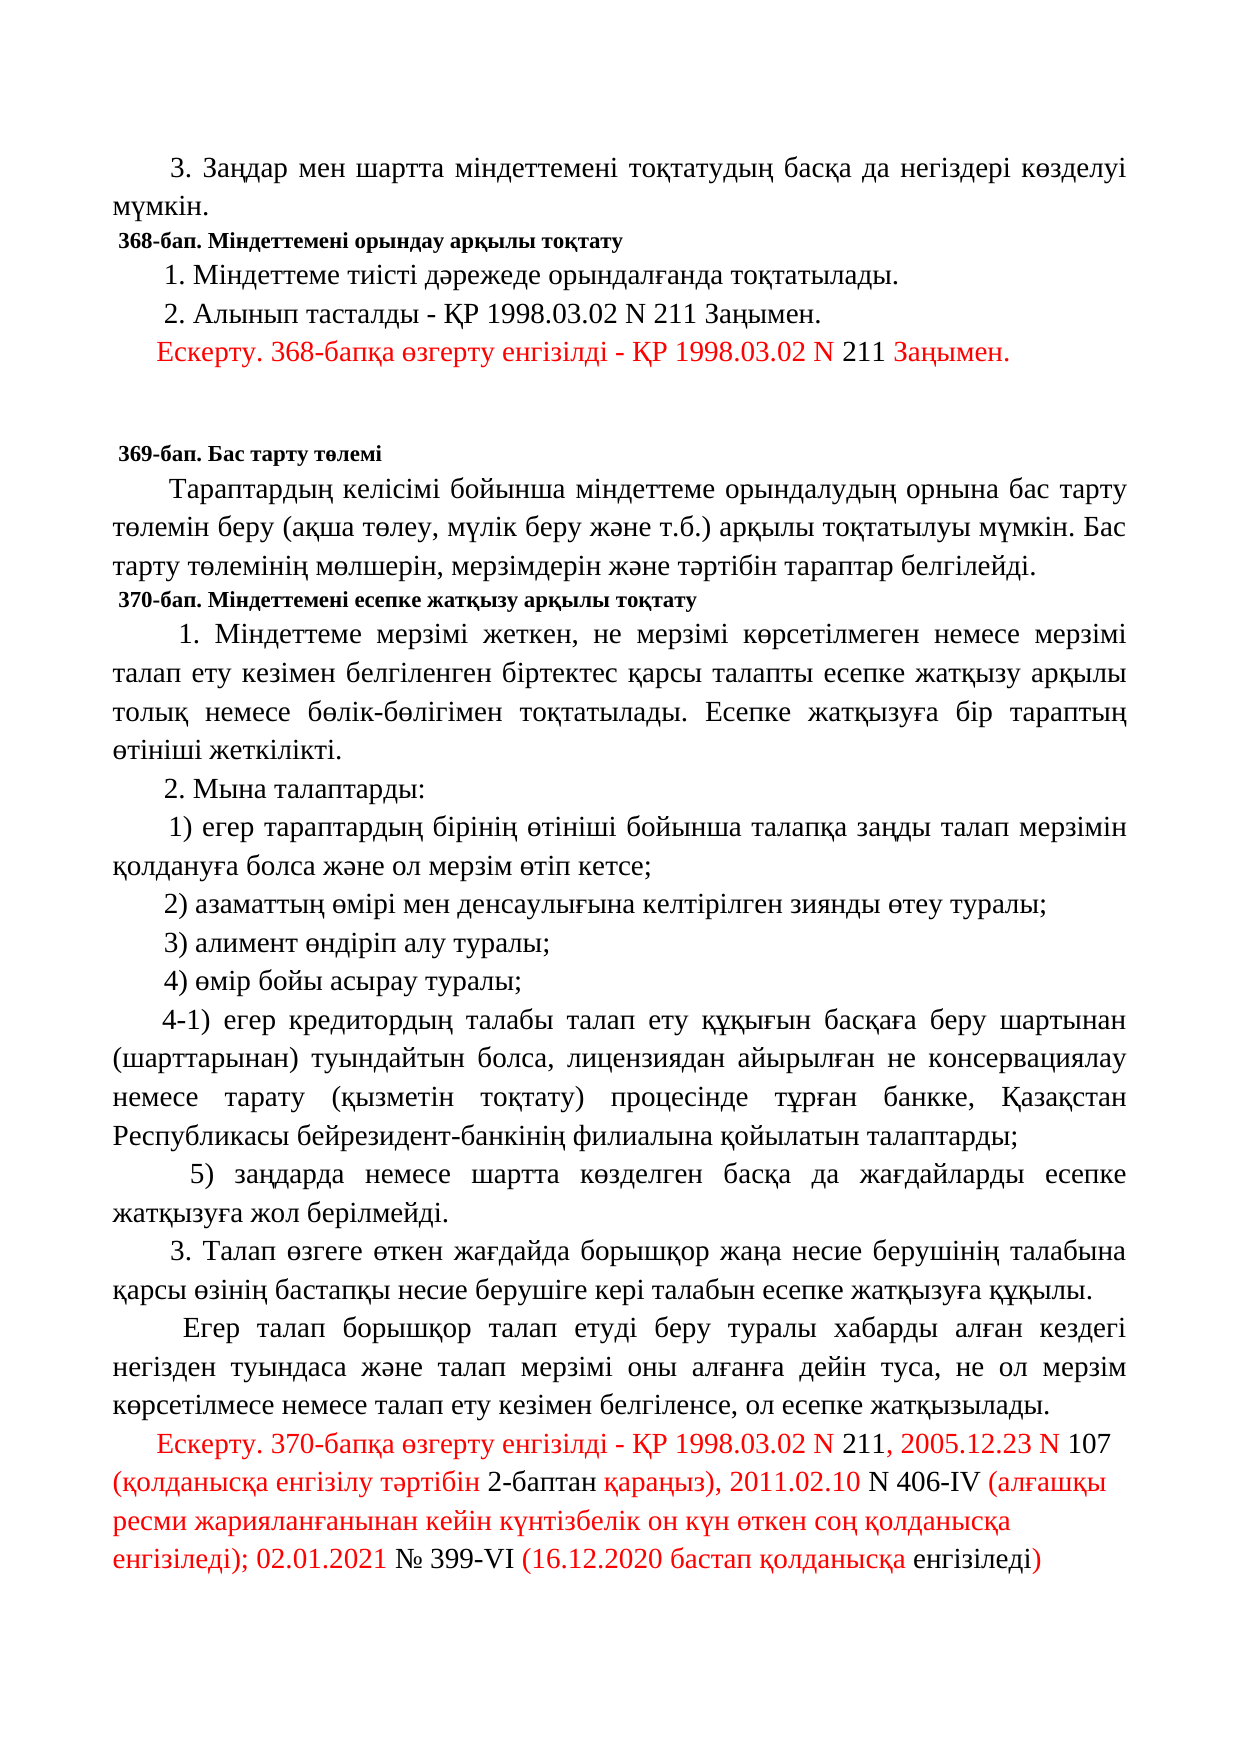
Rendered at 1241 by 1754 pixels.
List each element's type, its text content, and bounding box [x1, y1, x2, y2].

text Ескерту. 368-бапқа өзгерту енгізілді - ҚР 1998.03.02 N 211 Заңымен. [112, 334, 1128, 437]
text 1. Мiндеттеме мерзiмi жеткен, не мерзiмi көрсетiлмеген немесе мерзiмi талап ету кезiмен белгiленген бiртектес қарсы талапты есепке жатқызу арқылы толық немесе бөлiк-бөлiгiмен тоқтатылады. Есепке жатқызуға бiр тараптың өтiнiшi жеткiлiктi. [112, 617, 1128, 766]
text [112, 1426, 1128, 1575]
text 370-бап. Мiндеттеменi есепке жатқызу арқылы тоқтату [112, 586, 1128, 613]
text 5) заңдарда немесе шартта көзделген басқа да жағдайларды есепке жатқызуға жол берiлмейдi. [112, 1156, 1128, 1228]
text 369-бап. Бас тарту төлемi [112, 441, 1128, 467]
text 368-бап. Мiндеттеменi орындау арқылы тоқтату [112, 227, 1128, 253]
text Егер талап борышқор талап етудi беру туралы хабарды алған кездегi негiзден туындаса және талап мерзiмi оны алғанға дейiн туса, не ол мерзiм көрсетiлмесе немесе талап ету кезiмен белгiленсе, ол есепке жатқызылады. [112, 1310, 1128, 1421]
text 2. Мына талаптарды: [112, 771, 1128, 804]
text 4-1) егер кредитордың талабы талап ету құқығын басқаға беру шартынан (шарттарынан) туындайтын болса, лицензиядан айырылған не консервациялау немесе тарату (қызметін тоқтату) процесінде тұрған банкке, Қазақстан Республикасы бейрезидент-банкінің филиалына қойылатын талаптарды; [112, 1002, 1128, 1151]
text 1. Мiндеттеме тиiстi дәрежеде орындалғанда тоқтатылады. [112, 257, 1128, 291]
text Тараптардың келiсiмi бойынша мiндеттеме орындалудың орнына бас тарту төлемiн беру (ақша төлеу, мүлiк беру және т.б.) арқылы тоқтатылуы мүмкiн. Бас тарту төлемiнiң мөлшерiн, мерзiмдерiн және тәртiбiн тараптар белгiлейдi. [112, 471, 1128, 581]
text 3. Заңдар мен шартта мiндеттеменi тоқтатудың басқа да негiздерi көзделуi мүмкiн. [112, 150, 1128, 222]
text 1) егер тараптардың бiрiнiң өтiнiшi бойынша талапқа заңды талап мерзiмiн қолдануға болса және ол мерзiм өтiп кетсе; [112, 809, 1128, 881]
text 4) өмiр бойы асырау туралы; [112, 963, 1128, 997]
text 3. Талап өзгеге өткен жағдайда борышқор жаңа несие берушiнiң талабына қарсы өзiнiң бастапқы несие берушiге керi талабын есепке жатқызуға құқылы. [112, 1233, 1128, 1305]
text 2) азаматтың өмірi мен денсаулығына келтiрiлген зиянды өтеу туралы; [112, 886, 1128, 920]
text 2. Алынып тасталды - ҚР 1998.03.02 N 211 Заңымен. [112, 296, 1128, 329]
text 3) алимент өндiрiп алу туралы; [112, 925, 1128, 958]
